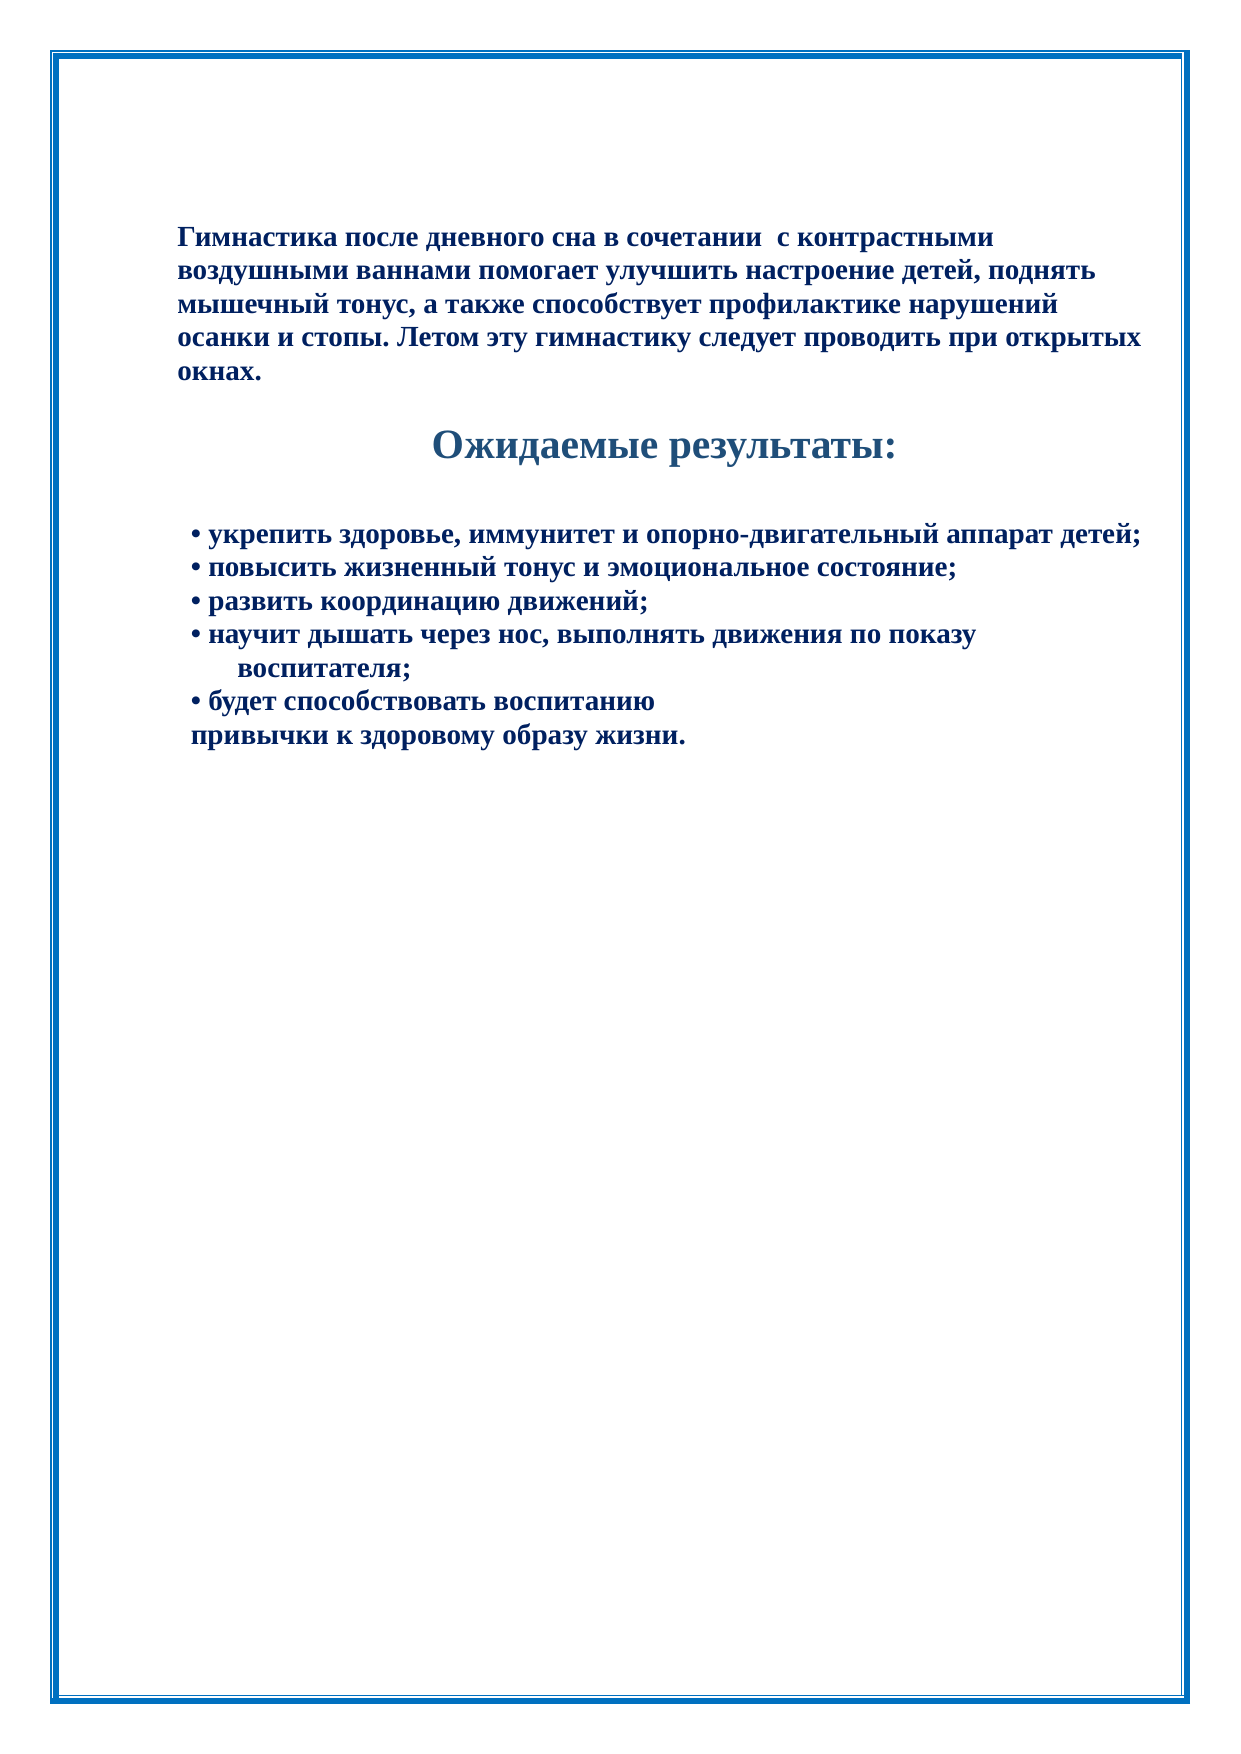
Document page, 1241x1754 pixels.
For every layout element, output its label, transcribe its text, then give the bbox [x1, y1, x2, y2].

text привычки к здоровому образу жизни. [191, 717, 1152, 751]
text • повысить жизненный тонус и эмоциональное состояние; [191, 549, 1152, 583]
text • будет способствовать воспитанию [191, 683, 1152, 717]
text Гимнастика после дневного сна в сочетании с контрастными воздушными ваннами помогает улучшить настроение детей, поднять мышечный тонус, а также способствует профилактике нарушений осанки и стопы. Летом эту гимнастику следует проводить при открытых окнах. [177, 219, 1152, 386]
text • научит дышать через нос, выполнять движения по показу воспитателя; [191, 616, 1152, 683]
text • укрепить здоровье, иммунитет и опорно-двигательный аппарат детей; [191, 516, 1152, 549]
text Ожидаемые результаты: [177, 420, 1152, 468]
text • развить координацию движений; [191, 583, 1152, 616]
